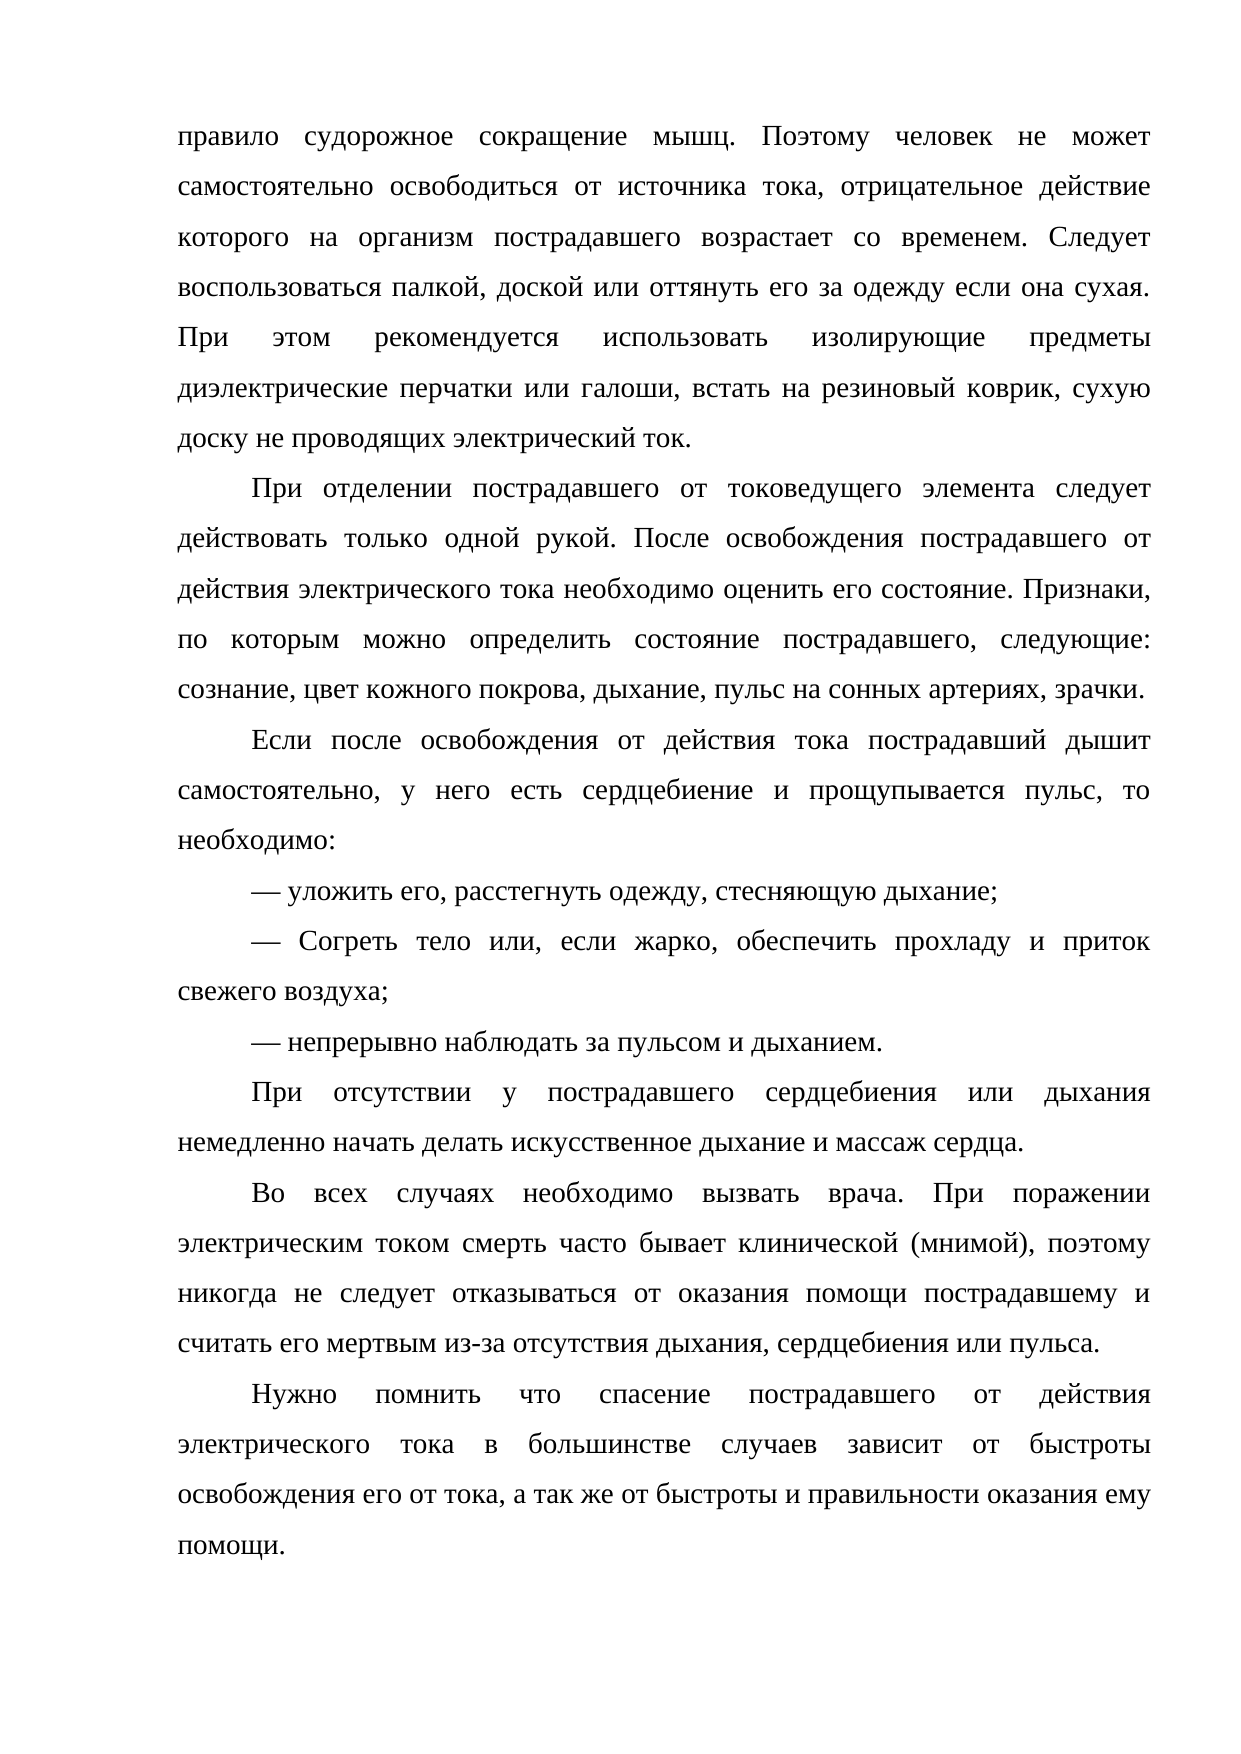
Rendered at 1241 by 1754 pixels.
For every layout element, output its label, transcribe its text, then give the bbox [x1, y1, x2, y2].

text — уложить его, расстегнуть одежду, стесняющую дыхание; [177, 873, 1152, 906]
text При отделении пострадавшего от токоведущего элемента следует действовать только одной рукой. После освобождения пострадавшего от действия электрического тока необходимо оценить его состояние. Признаки, по которым можно определить состояние пострадавшего, следующие: сознание, цвет кожного покрова, дыхание, пульс на сонных артериях, зрачки. [177, 470, 1152, 705]
text При отсутствии у пострадавшего сердцебиения или дыхания немедленно начать делать искусственное дыхание и массаж сердца. [177, 1074, 1152, 1158]
text — непрерывно наблюдать за пульсом и дыханием. [177, 1024, 1152, 1057]
text — Согреть тело или, если жарко, обеспечить прохладу и приток свежего воздуха; [177, 923, 1152, 1007]
text Во всех случаях необходимо вызвать врача. При поражении электрическим током смерть часто бывает клинической (мнимой), поэтому никогда не следует отказываться от оказания помощи пострадавшему и считать его мертвым из-за отсутствия дыхания, сердцебиения или пульса. [177, 1175, 1152, 1359]
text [177, 118, 1152, 453]
text Если после освобождения от действия тока пострадавший дышит самостоятельно, у него есть сердцебиение и прощупывается пульс, то необходимо: [177, 722, 1152, 856]
text Нужно помнить что спасение пострадавшего от действия электрического тока в большинстве случаев зависит от быстроты освобождения его от тока, а так же от быстроты и правильности оказания ему помощи. [177, 1376, 1152, 1560]
